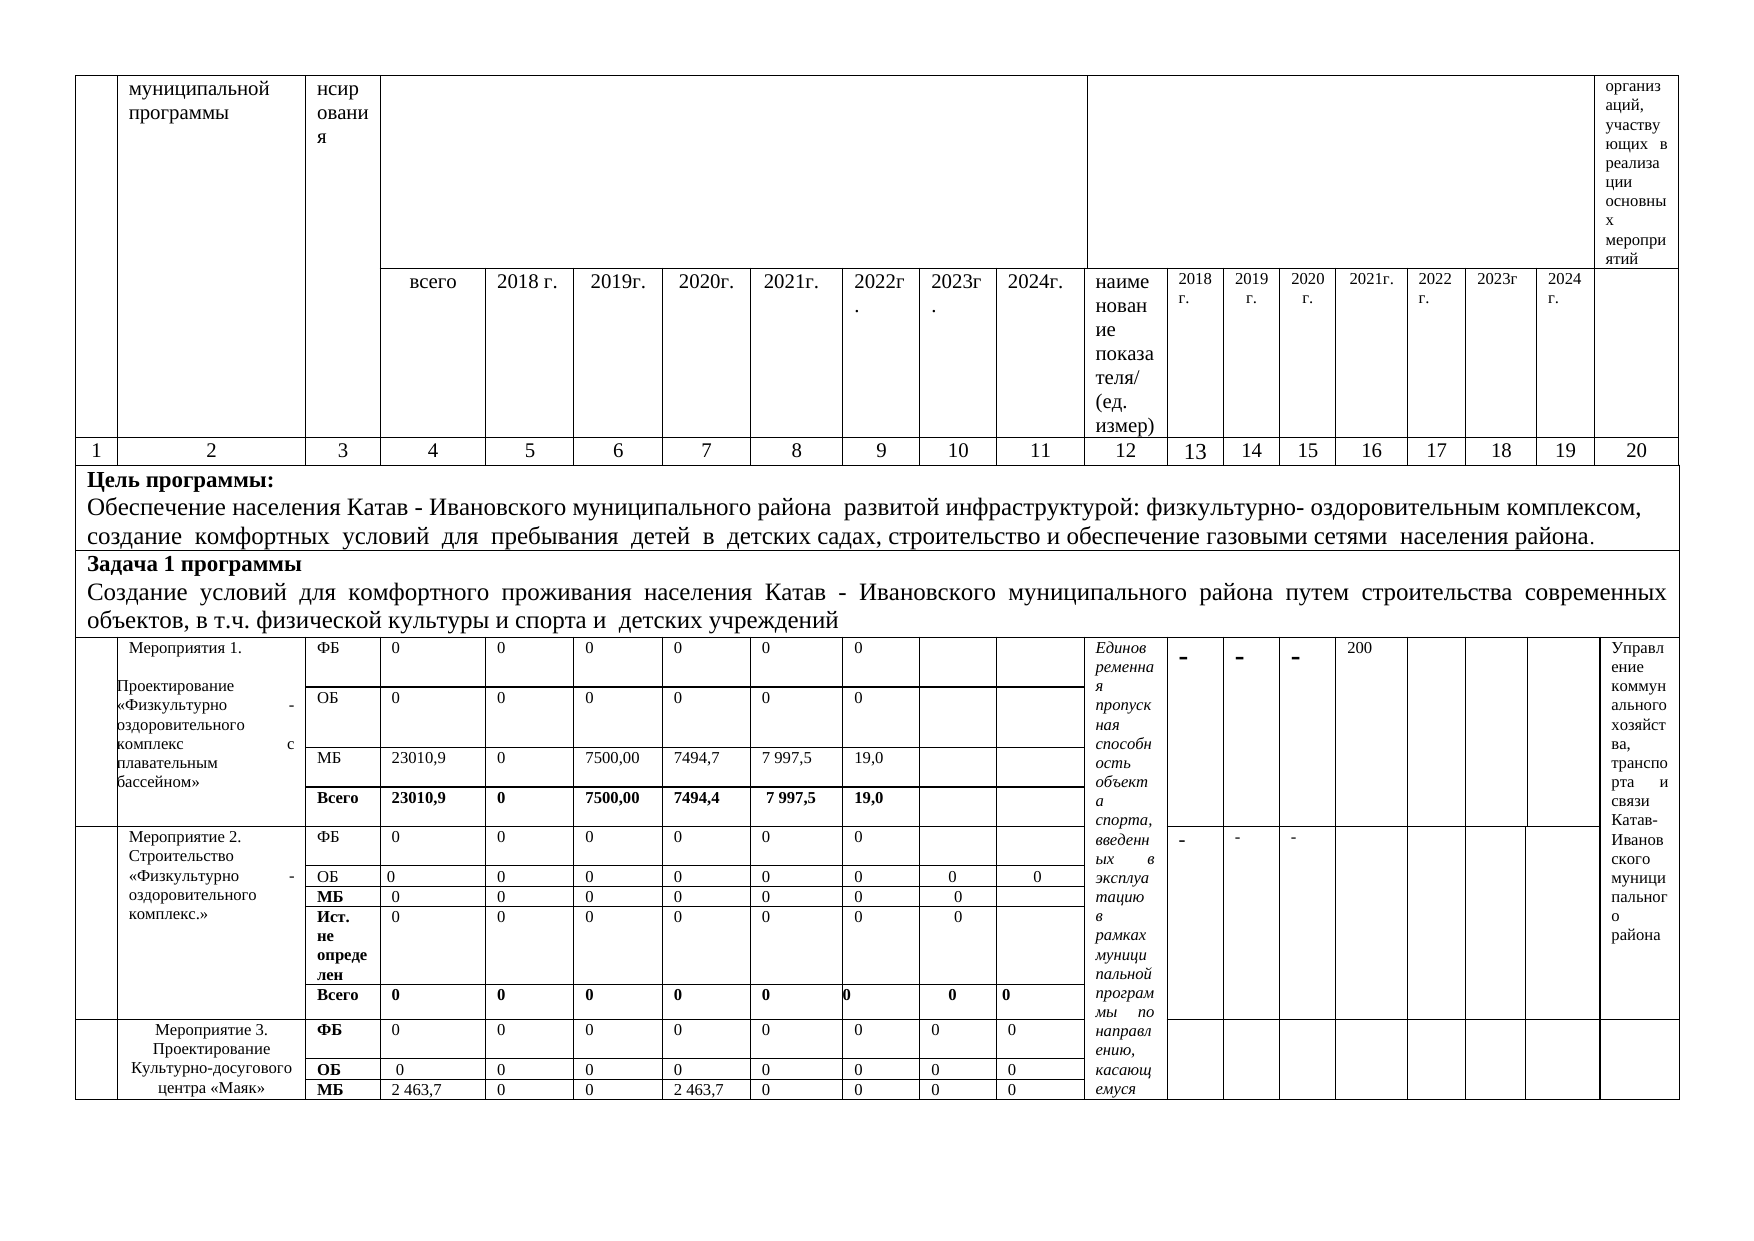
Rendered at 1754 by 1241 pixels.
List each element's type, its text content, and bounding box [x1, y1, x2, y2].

table_cell 0 [843, 1020, 919, 1058]
table_cell 0 [843, 907, 919, 983]
table_cell 15 [1280, 438, 1335, 464]
table_cell - [1224, 827, 1279, 1019]
table_cell - [1168, 638, 1223, 826]
table_cell 0 [486, 788, 573, 826]
table_cell 0 [920, 887, 996, 906]
table_cell 0 [486, 1080, 573, 1099]
table_cell 0 [997, 985, 1084, 1019]
table_cell [997, 827, 1084, 865]
table_cell [76, 1020, 117, 1099]
table_cell 0 [751, 1080, 842, 1099]
table_cell 0 [997, 1059, 1084, 1078]
table_cell - [1224, 638, 1279, 826]
table_cell [997, 907, 1084, 983]
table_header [1595, 76, 1678, 268]
table_cell 0 [920, 1020, 996, 1058]
table_cell [1408, 827, 1465, 1019]
table_cell 0 [381, 907, 485, 983]
table_cell 0 [486, 866, 573, 886]
table_cell 0 [663, 887, 750, 906]
table_cell 0 [381, 1059, 485, 1078]
table_cell [1408, 638, 1465, 826]
table_cell 0 [843, 688, 919, 747]
table_header № п/п [76, 76, 117, 437]
table_cell 0 [486, 748, 573, 786]
table_cell 0 [843, 866, 919, 886]
table_cell 0 [751, 1020, 842, 1058]
table_cell 0 [663, 985, 750, 1019]
table_cell 0 [751, 688, 842, 747]
table_cell 6 [574, 438, 662, 464]
table_cell 2018г. [1168, 269, 1223, 437]
table_cell 0 [663, 1020, 750, 1058]
table_cell 0 [663, 866, 750, 886]
table_cell 0 [843, 887, 919, 906]
table_cell [1466, 827, 1525, 1019]
table_cell 11 [997, 438, 1084, 464]
table_cell Мероприятия 1. Проектирование «Физкультурно - оздоровительного комплекс с плавательным бассейном» [118, 638, 305, 826]
table_cell 0 [574, 1080, 662, 1099]
table_cell 13 [1168, 438, 1223, 464]
table_cell 2 [118, 438, 305, 464]
table_cell 0 [751, 827, 842, 865]
table_cell 14 [1224, 438, 1279, 464]
table_cell ФБ [306, 1020, 380, 1058]
table_cell [1528, 638, 1599, 826]
table_cell [1280, 1020, 1335, 1099]
table_cell ФБ [306, 638, 380, 686]
table_cell 18 [1466, 438, 1536, 464]
table_cell 0 [381, 866, 485, 886]
table_cell 0 [751, 638, 842, 686]
table_cell 0 [920, 1080, 996, 1099]
table_cell 0 [751, 985, 842, 1019]
table_cell МБ [306, 887, 380, 906]
table_cell 2023г [1466, 269, 1536, 437]
table_cell [1466, 1020, 1525, 1099]
table_cell 0 [663, 827, 750, 865]
table_cell 0 [574, 688, 662, 747]
table_cell 2020г. [663, 269, 750, 437]
table_cell 7 997,5 [751, 748, 842, 786]
table_cell 0 [574, 638, 662, 686]
table_cell 0 [574, 907, 662, 983]
table_cell 0 [486, 1020, 573, 1058]
table_cell 19,0 [843, 788, 919, 826]
table_cell [1601, 1020, 1679, 1099]
table_cell 0 [574, 985, 662, 1019]
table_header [1088, 76, 1594, 268]
table_cell [1526, 827, 1599, 1019]
table_cell 7494,7 [663, 748, 750, 786]
table_cell [1336, 827, 1407, 1019]
table_cell - [1280, 827, 1335, 1019]
table_cell 2024г. [997, 269, 1084, 437]
table_cell [997, 788, 1084, 826]
table_cell 0 [663, 688, 750, 747]
table_cell [1466, 638, 1527, 826]
table_cell 0 [574, 866, 662, 886]
table_cell 200 [1336, 638, 1407, 826]
table_cell 2021г. [1336, 269, 1407, 437]
table_cell [1336, 1020, 1407, 1099]
table_cell [76, 638, 117, 826]
table_cell 2020г. [1280, 269, 1335, 437]
table_cell 2022г. [843, 269, 919, 437]
table_cell 8 [751, 438, 842, 464]
table_cell 3 [306, 438, 380, 464]
table_cell 0 [843, 1059, 919, 1078]
table_cell 0 [663, 638, 750, 686]
table_cell . [486, 269, 573, 437]
table_cell 2023г. [920, 269, 996, 437]
table_cell 0 [381, 688, 485, 747]
table_cell 0 [486, 985, 573, 1019]
table_cell 0 [486, 827, 573, 865]
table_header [118, 76, 305, 437]
table_cell 0 [663, 1059, 750, 1078]
table_cell 9 [843, 438, 919, 464]
table_cell 1 [76, 438, 117, 464]
table_cell - [1280, 638, 1335, 826]
table_cell - [1168, 827, 1223, 1019]
table_cell [920, 827, 996, 865]
table_cell 0 [751, 866, 842, 886]
table_cell 0 [486, 887, 573, 906]
table_cell МБ [306, 1080, 380, 1099]
table_cell 2021г. [751, 269, 842, 437]
table_cell 0 [574, 1020, 662, 1058]
table_cell МБ [306, 748, 380, 786]
table_cell [997, 638, 1084, 686]
table_cell 7500,00 [574, 748, 662, 786]
table_cell 0 [843, 638, 919, 686]
table_cell 2019г. [1224, 269, 1279, 437]
table_cell 10 [920, 438, 996, 464]
table_cell 0 [843, 985, 919, 1019]
table_cell 7 997,5 [751, 788, 842, 826]
table_cell [920, 788, 996, 826]
table_cell 2 463,7 [663, 1080, 750, 1099]
table_cell 19 [1537, 438, 1594, 464]
table_cell 2024г. [1537, 269, 1594, 437]
table_cell 0 [381, 1020, 485, 1058]
table_cell наименование показателя/ (ед. измер) [1085, 269, 1167, 437]
table_cell 0 [843, 1080, 919, 1099]
table_cell 0 [920, 907, 996, 983]
table_cell 0 [574, 827, 662, 865]
table_cell [1595, 269, 1678, 437]
table_cell 0 [486, 1059, 573, 1078]
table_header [306, 76, 380, 437]
table_cell Единовременная пропускная способность объекта спорта, введенных в эксплуатацию в рамках муниципальной программы по направлению, касающемуся совершенствования условий для развития массового спорта / человек в час Создание новых мест в детских дошкольных учреждениях / мест. [1085, 638, 1167, 1099]
table_cell 0 [997, 866, 1084, 886]
table_cell 16 [1336, 438, 1407, 464]
table_cell ОБ [306, 1059, 380, 1078]
table_cell [997, 748, 1084, 786]
table_cell 23010,9 [381, 748, 485, 786]
table_cell 23010,9 [381, 788, 485, 826]
table_cell Мероприятие 2. Строительство «Физкультурно - оздоровительного комплекс.» [118, 827, 305, 1019]
table_cell Ист. не определен [306, 907, 380, 983]
table_cell 17 [1408, 438, 1465, 464]
table_cell 0 [751, 1059, 842, 1078]
table_cell 0 [381, 827, 485, 865]
table_cell 0 [381, 887, 485, 906]
table_cell 0 [381, 638, 485, 686]
table_cell ФБ [306, 827, 380, 865]
table_cell 2022г. [1408, 269, 1465, 437]
table_cell 0 [486, 688, 573, 747]
table_cell 7500,00 [574, 788, 662, 826]
table_cell 0 [574, 1059, 662, 1078]
table_cell ОБ [306, 866, 380, 886]
table_cell 20 [1595, 438, 1678, 464]
table_cell 0 [751, 907, 842, 983]
table_cell Управление коммунального хозяйства, транспорта и связи Катав-Ивановского муниципального района [1601, 638, 1679, 1019]
table_cell всего [381, 269, 485, 437]
table_cell Мероприятие 3. Проектирование Культурно-досугового центра «Маяк» [118, 1020, 305, 1099]
table_cell 2 463,7 [381, 1080, 485, 1099]
table_cell 0 [663, 907, 750, 983]
table_cell 0 [486, 907, 573, 983]
table_cell 0 [381, 985, 485, 1019]
table_cell 4 [381, 438, 485, 464]
table_cell 0 [920, 866, 996, 886]
table_cell [920, 748, 996, 786]
table_cell [1168, 1020, 1223, 1099]
table_cell 0 [920, 985, 996, 1019]
table_cell 0 [486, 638, 573, 686]
table_cell Задача 1 программы Создание условий для комфортного проживания населения Катав - Ивановского муниципального района путем строительства современных объектов, в т.ч. физической культуры и спорта и детских учреждений [76, 551, 1679, 637]
table_cell [920, 638, 996, 686]
table_cell 5 [486, 438, 573, 464]
table_cell [920, 688, 996, 747]
table_cell [997, 688, 1084, 747]
table_cell [76, 827, 117, 1019]
table_cell 2019г. [574, 269, 662, 437]
table_cell 0 [920, 1059, 996, 1078]
table_cell [1408, 1020, 1465, 1099]
table_cell [1526, 1020, 1599, 1099]
table_cell 0 [997, 1020, 1084, 1058]
table_cell 7 [663, 438, 750, 464]
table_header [381, 76, 1087, 268]
table_cell 0 [997, 1080, 1084, 1099]
table_cell [997, 887, 1084, 906]
table_cell Цель программы: Обеспечение населения Катав - Ивановского муниципального района развитой инфраструктурой: физкультурно- оздоровительным комплексом, создание комфортных условий для пребывания детей в детских садах, строительство и обеспечение газовыми сетями населения района. [76, 466, 1679, 549]
table_cell [1224, 1020, 1279, 1099]
table_cell Всего [306, 788, 380, 826]
table_cell 19,0 [843, 748, 919, 786]
table_cell 0 [751, 887, 842, 906]
table_cell Всего [306, 985, 380, 1019]
table_cell ОБ [306, 688, 380, 747]
table_cell 7494,4 [663, 788, 750, 826]
table_cell 0 [843, 827, 919, 865]
table_cell 12 [1085, 438, 1167, 464]
table_cell 0 [574, 887, 662, 906]
